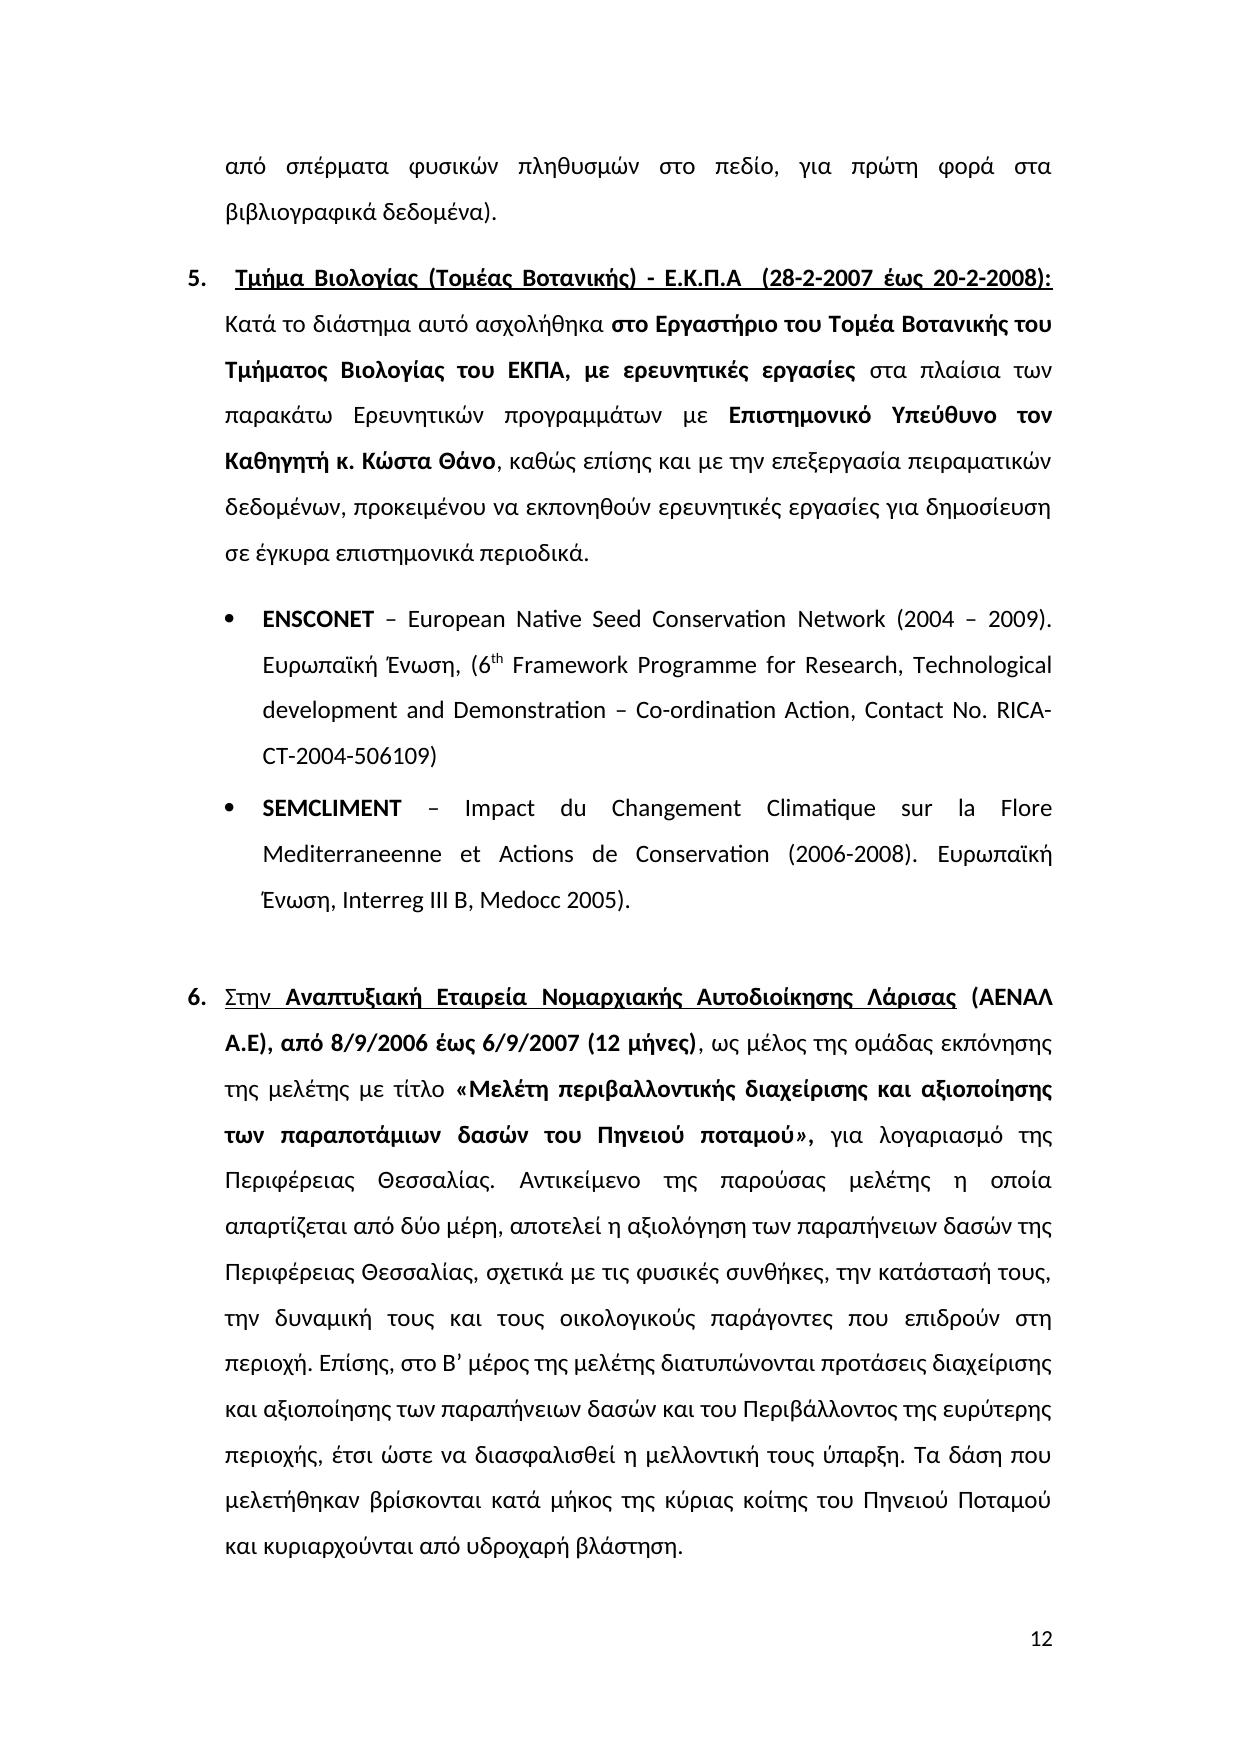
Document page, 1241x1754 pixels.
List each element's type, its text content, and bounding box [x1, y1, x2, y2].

list SEMCLIMENT – Impact du Changement Climatique sur et Actions de Conservation (2006-2008). Ευρωπαϊκή Ένωση, Interreg III B, Medocc 2005). [225, 792, 1053, 914]
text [225, 150, 1053, 226]
list Στην Αναπτυξιακή Εταιρεία Νομαρχιακής Αυτοδιοίκησης Λάρισας (ΑΕΝΑΛ Α.Ε), από 8/9/2006 έως 6/9/2007 (12 μήνες), ως μέλος της ομάδας εκπόνησης της μελέτης με τίτλο «Μελέτη περιβαλλοντικής διαχείρισης και αξιοποίησης των παραποτάμιων δασών του Πηνειού ποταμού», για λογαριασμό της Περιφέρειας Θεσσαλίας. Αντικείμενο της παρούσας μελέτης η οποία απαρτίζεται από δύο μέρη, αποτελεί η αξιολόγηση των παραπήνειων δασών της Περιφέρειας Θεσσαλίας, σχετικά με τις φυσικές συνθήκες, την κατάστασή τους, την δυναμική τους και τους οικολογικούς παράγοντες που επιδρούν στη περιοχή. Επίσης, στο Β’ μέρος της μελέτης διατυπώνονται προτάσεις διαχείρισης και αξιοποίησης των παραπήνειων δασών και του Περιβάλλοντος της ευρύτερης περιοχής, έτσι ώστε να διασφαλισθεί η μελλοντική τους ύπαρξη. Τα δάση που μελετήθηκαν βρίσκονται κατά μήκος της κύριας κοίτης του Πηνειού Ποταμού και κυριαρχούνται από υδροχαρή βλάστηση. [187, 982, 1053, 1561]
list Τμήμα Βιολογίας (Τομέας Βοτανικής) - Ε.Κ.Π.Α (28-2-2007 έως 20-2-2008): Κατά το διάστημα αυτό ασχολήθηκα στο Εργαστήριο του Τομέα Βοτανικής του Τμήματος Βιολογίας του ΕΚΠΑ, με ερευνητικές εργασίες στα πλαίσια των παρακάτω Ερευνητικών προγραμμάτων με Επιστημονικό Υπεύθυνο τον Καθηγητή κ. Κώστα Θάνο, καθώς επίσης και με την επεξεργασία πειραματικών δεδομένων, προκειμένου να εκπονηθούν ερευνητικές εργασίες για δημοσίευση σε έγκυρα επιστημονικά περιοδικά. [187, 262, 1053, 567]
list ENSCONET – European Native Seed Conservation Νetwork (2004 – 2009). Ευρωπαϊκή Ένωση, (6th Framework Programme for Research, Technological development and Demonstration – Co-ordination Action, Contact No. RICA-CT-2004-506109) [225, 603, 1053, 771]
